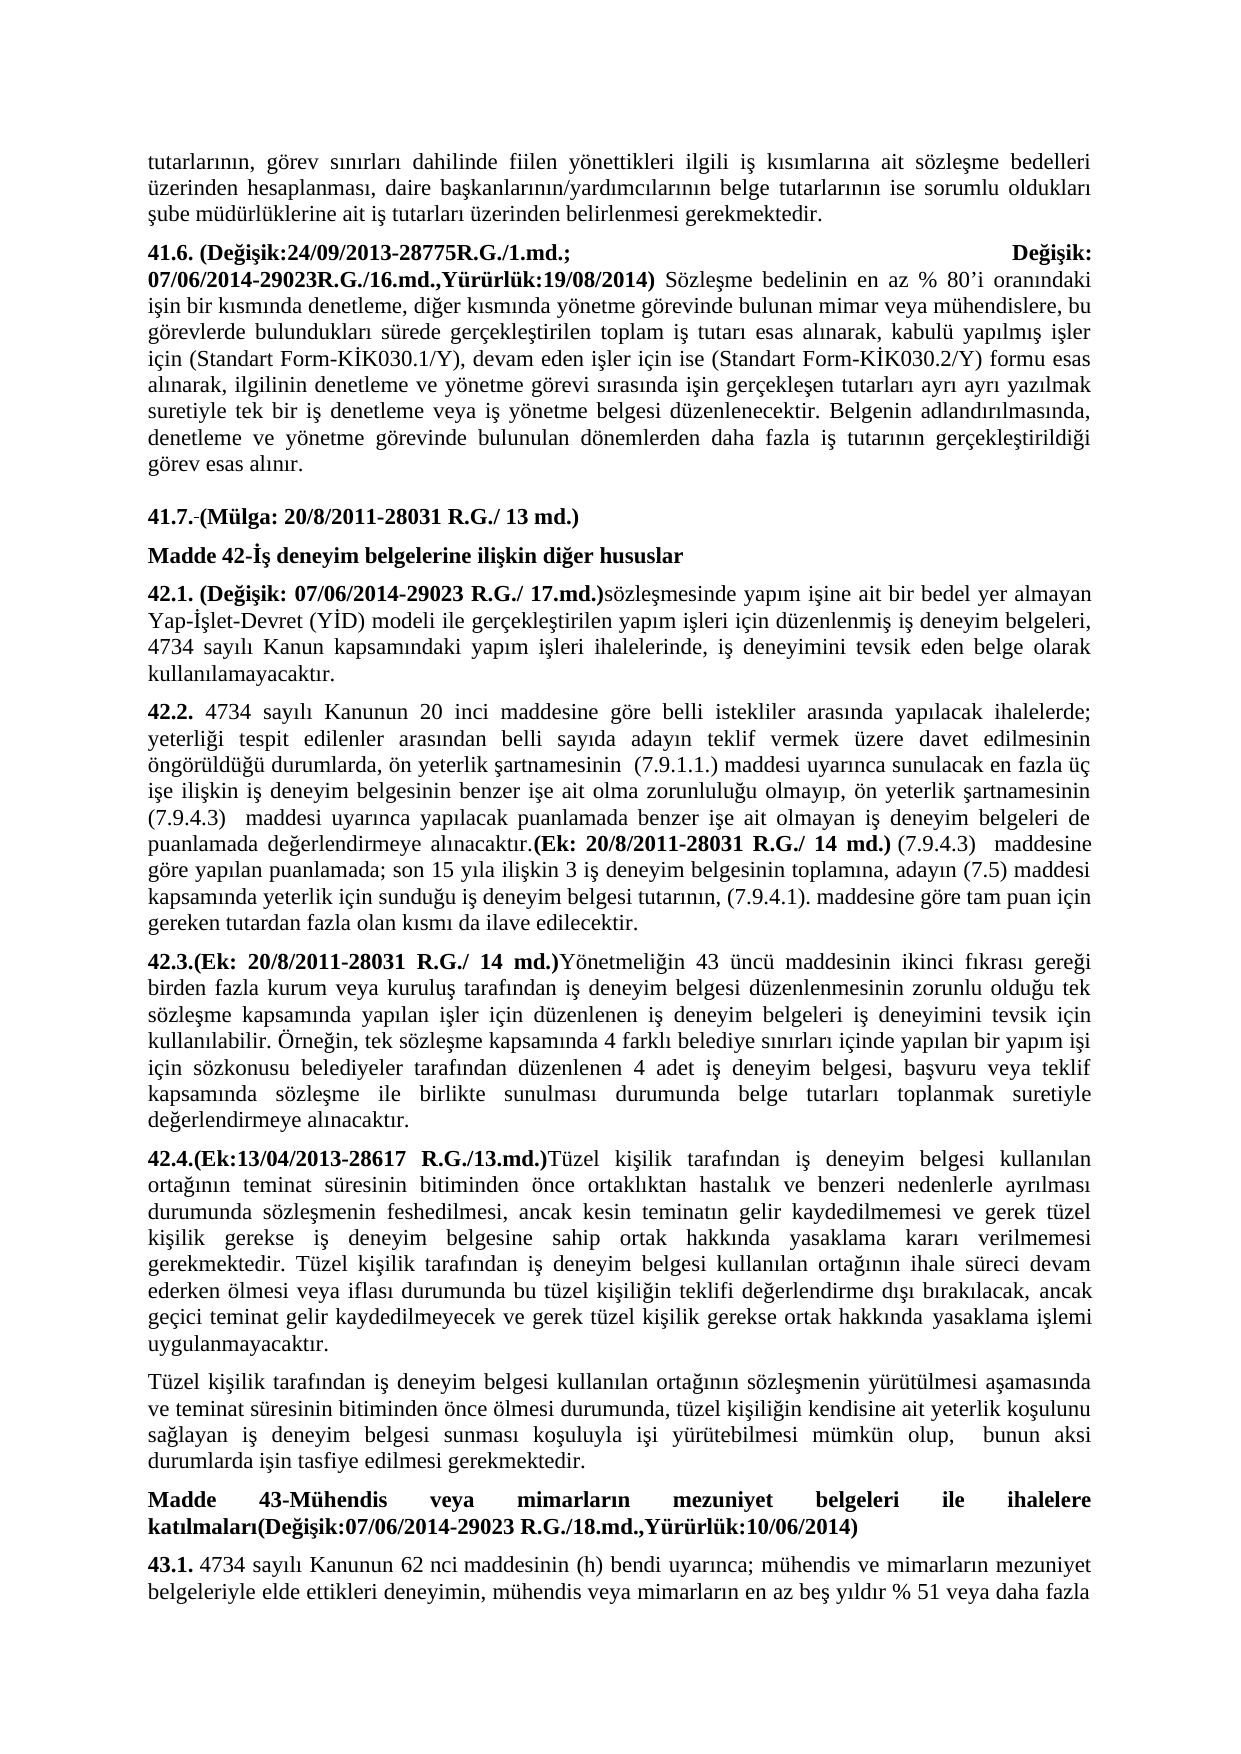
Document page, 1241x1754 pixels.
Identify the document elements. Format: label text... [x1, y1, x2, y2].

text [148, 1552, 1092, 1604]
text Madde 43-Mühendis veya mimarların mezuniyet belgeleri ile ihalelere katılmaları(Değişik:07/06/2014-29023 R.G./18.md.,Yürürlük:10/06/2014) [148, 1486, 1092, 1539]
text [148, 148, 1092, 227]
text Madde 42-İş deneyim belgelerine ilişkin diğer hususlar [148, 542, 1092, 568]
text 42.3.(Ek: 20/8/2011-28031 R.G./ 14 md.)Yönetmeliğin 43 üncü maddesinin ikinci fıkrası gereği birden fazla kurum veya kuruluş tarafından iş deneyim belgesi düzenlenmesinin zorunlu olduğu tek sözleşme kapsamında yapılan işler için düzenlenen iş deneyim belgeleri iş deneyimini tevsik için kullanılabilir. Örneğin, tek sözleşme kapsamında 4 farklı belediye sınırları içinde yapılan bir yapım işi için sözkonusu belediyeler tarafından düzenlenen 4 adet iş deneyim belgesi, başvuru veya teklif kapsamında sözleşme ile birlikte sunulması durumunda belge tutarları toplanmak suretiyle değerlendirmeye alınacaktır. [148, 948, 1092, 1133]
text Tüzel kişilik tarafından iş deneyim belgesi kullanılan ortağının sözleşmenin yürütülmesi aşamasında ve teminat süresinin bitiminden önce ölmesi durumunda, tüzel kişiliğin kendisine ait yeterlik koşulunu sağlayan iş deneyim belgesi sunması koşuluyla işi yürütebilmesi mümkün olup, bunun aksi durumlarda işin tasfiye edilmesi gerekmektedir. [148, 1368, 1092, 1474]
text 42.4.(Ek:13/04/2013-28617 R.G./13.md.)Tüzel kişilik tarafından iş deneyim belgesi kullanılan ortağının teminat süresinin bitiminden önce ortaklıktan hastalık ve benzeri nedenlerle ayrılması durumunda sözleşmenin feshedilmesi, ancak kesin teminatın gelir kaydedilmemesi ve gerek tüzel kişilik gerekse iş deneyim belgesine sahip ortak hakkında yasaklama kararı verilmemesi gerekmektedir. Tüzel kişilik tarafından iş deneyim belgesi kullanılan ortağının ihale süreci devam ederken ölmesi veya iflası durumunda bu tüzel kişiliğin teklifi değerlendirme dışı bırakılacak, ancak geçici teminat gelir kaydedilmeyecek ve gerek tüzel kişilik gerekse ortak hakkında yasaklama işlemi uygulanmayacaktır. [148, 1145, 1092, 1356]
text 41.7. (Mülga: 20/8/2011-28031 R.G./ 13 md.) [148, 503, 1092, 529]
text 42.2. 4734 sayılı Kanunun 20 inci maddesine göre belli istekliler arasında yapılacak ihalelerde; yeterliği tespit edilenler arasından belli sayıda adayın teklif vermek üzere davet edilmesinin öngörüldüğü durumlarda, ön yeterlik şartnamesinin (7.9.1.1.) maddesi uyarınca sunulacak en fazla üç işe ilişkin iş deneyim belgesinin benzer işe ait olma zorunluluğu olmayıp, ön yeterlik şartnamesinin (7.9.4.3) maddesi uyarınca yapılacak puanlamada benzer işe ait olmayan iş deneyim belgeleri de puanlamada değerlendirmeye alınacaktır.(Ek: 20/8/2011-28031 R.G./ 14 md.) (7.9.4.3) maddesine göre yapılan puanlamada; son 15 yıla ilişkin 3 iş deneyim belgesinin toplamına, adayın (7.5) maddesi kapsamında yeterlik için sunduğu iş deneyim belgesi tutarının, (7.9.4.1). maddesine göre tam puan için gereken tutardan fazla olan kısmı da ilave edilecektir. [148, 698, 1092, 936]
text 42.1. (Değişik: 07/06/2014-29023 R.G./ 17.md.)sözleşmesinde yapım işine ait bir bedel yer almayan Yap-İşlet-Devret (YİD) modeli ile gerçekleştirilen yapım işleri için düzenlenmiş iş deneyim belgeleri, 4734 sayılı Kanun kapsamındaki yapım işleri ihalelerinde, iş deneyimini tevsik eden belge olarak kullanılamayacaktır. [148, 581, 1092, 686]
text 41.6. (Değişik:24/09/2013-28775R.G./1.md.; Değişik: 07/06/2014-29023R.G./16.md.,Yürürlük:19/08/2014) Sözleşme bedelinin en az % 80’i oranındaki işin bir kısmında denetleme, diğer kısmında yönetme görevinde bulunan mimar veya mühendislere, bu görevlerde bulundukları sürede gerçekleştirilen toplam iş tutarı esas alınarak, kabulü yapılmış işler için (Standart Form-KİK030.1/Y), devam eden işler için ise (Standart Form-KİK030.2/Y) formu esas alınarak, ilgilinin denetleme ve yönetme görevi sırasında işin gerçekleşen tutarları ayrı ayrı yazılmak suretiyle tek bir iş denetleme veya iş yönetme belgesi düzenlenecektir. Belgenin adlandırılmasında, denetleme ve yönetme görevinde bulunulan dönemlerden daha fazla iş tutarının gerçekleştirildiği görev esas alınır. [148, 239, 1092, 476]
